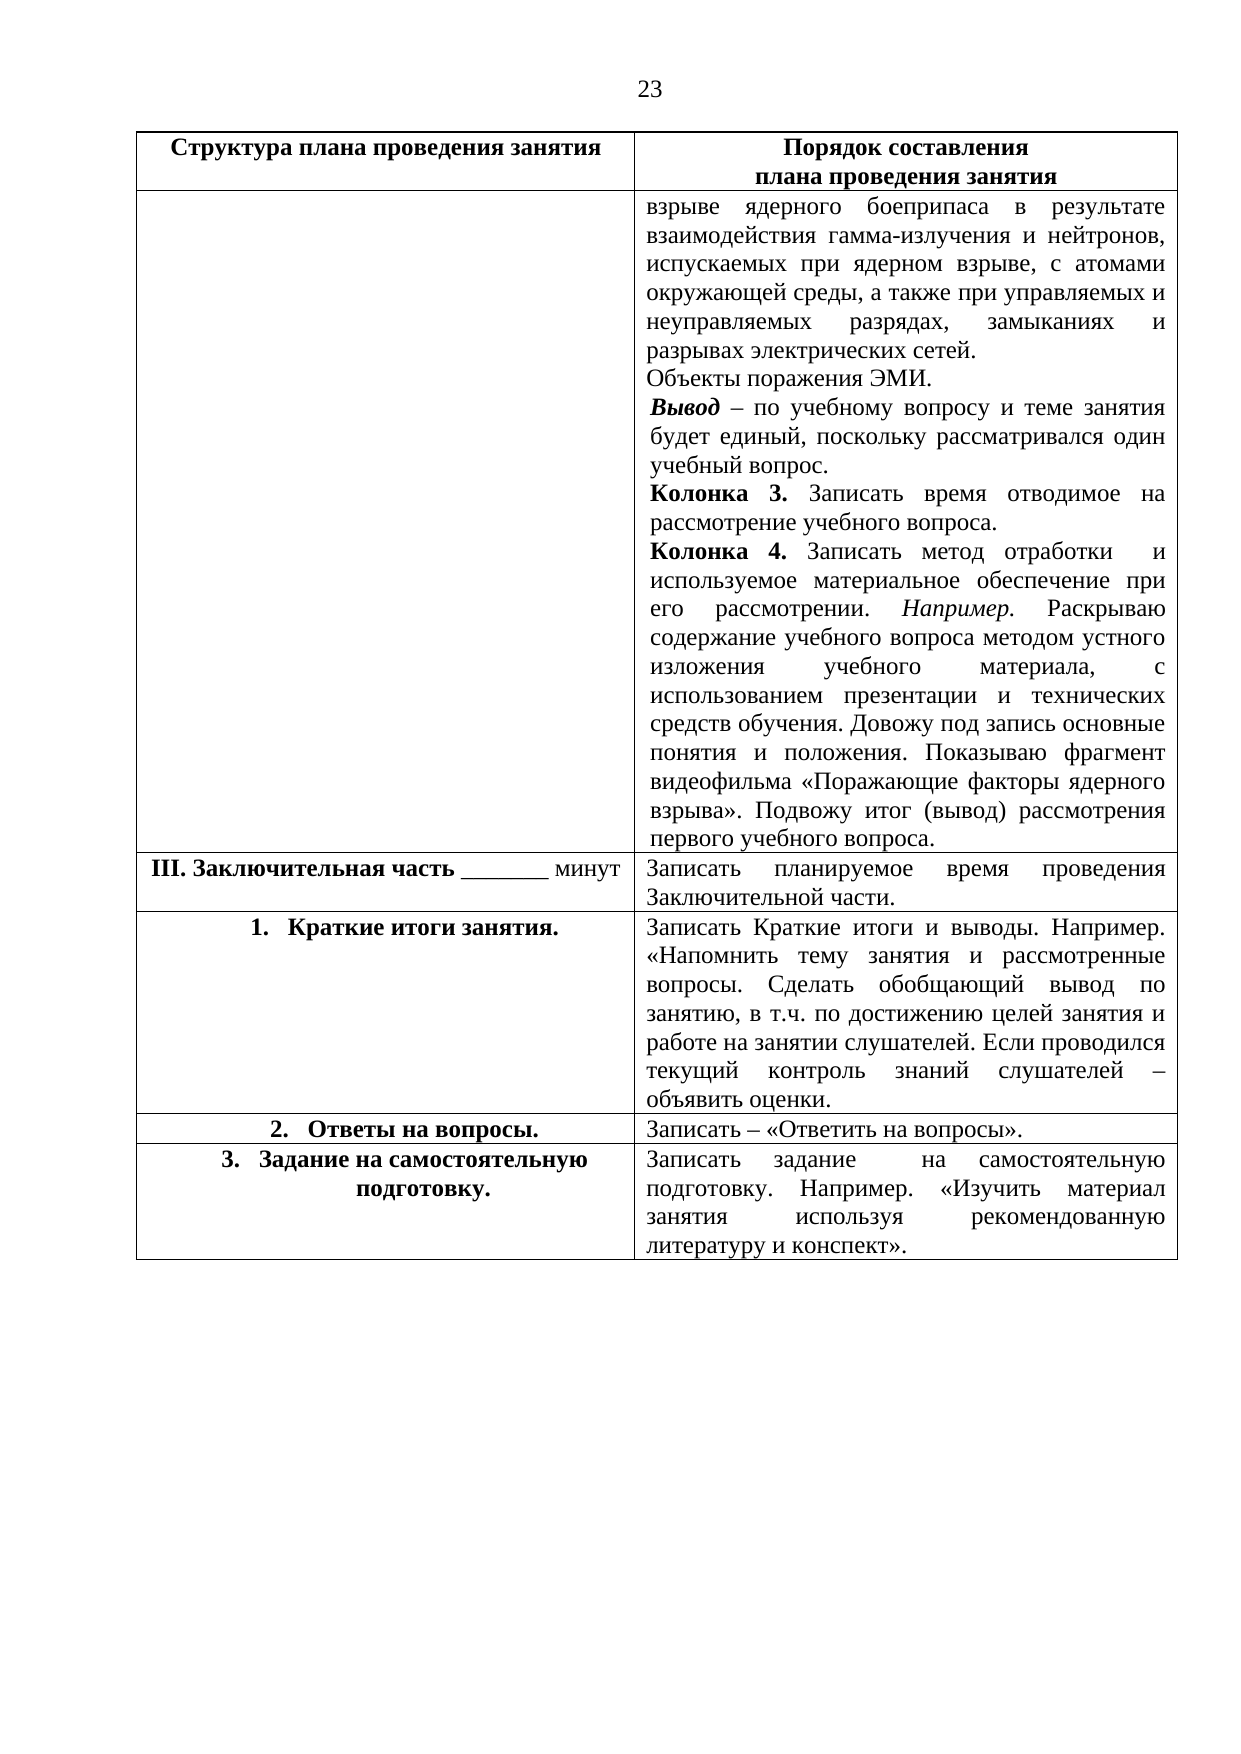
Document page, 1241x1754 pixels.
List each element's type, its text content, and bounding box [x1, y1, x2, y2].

table_cell Записать – «Ответить на вопросы». [635, 1114, 1177, 1143]
table_header Структура плана проведения занятия [137, 133, 634, 190]
table_cell Записать планируемое время проведения Заключительной части. [635, 853, 1177, 911]
table_cell [137, 191, 634, 852]
table_header Порядок составления плана проведения занятия [635, 133, 1177, 190]
table_cell Записать задание на самостоятельную подготовку. Например. «Изучить материал занятия используя рекомендованную литературу и конспект». [635, 1144, 1177, 1259]
table_cell III. Заключительная часть _______ минут [137, 853, 634, 911]
table_cell Краткие итоги занятия. [137, 912, 634, 1113]
table_cell Ответы на вопросы. [137, 1114, 634, 1143]
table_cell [635, 191, 1177, 852]
table_cell Задание на самостоятельную подготовку. [137, 1144, 634, 1259]
table_cell Записать Краткие итоги и выводы. Например. «Напомнить тему занятия и рассмотренные вопросы. Сделать обобщающий вывод по занятию, в т.ч. по достижению целей занятия и работе на занятии слушателей. Если проводился текущий контроль знаний слушателей – объявить оценки. [635, 912, 1177, 1113]
